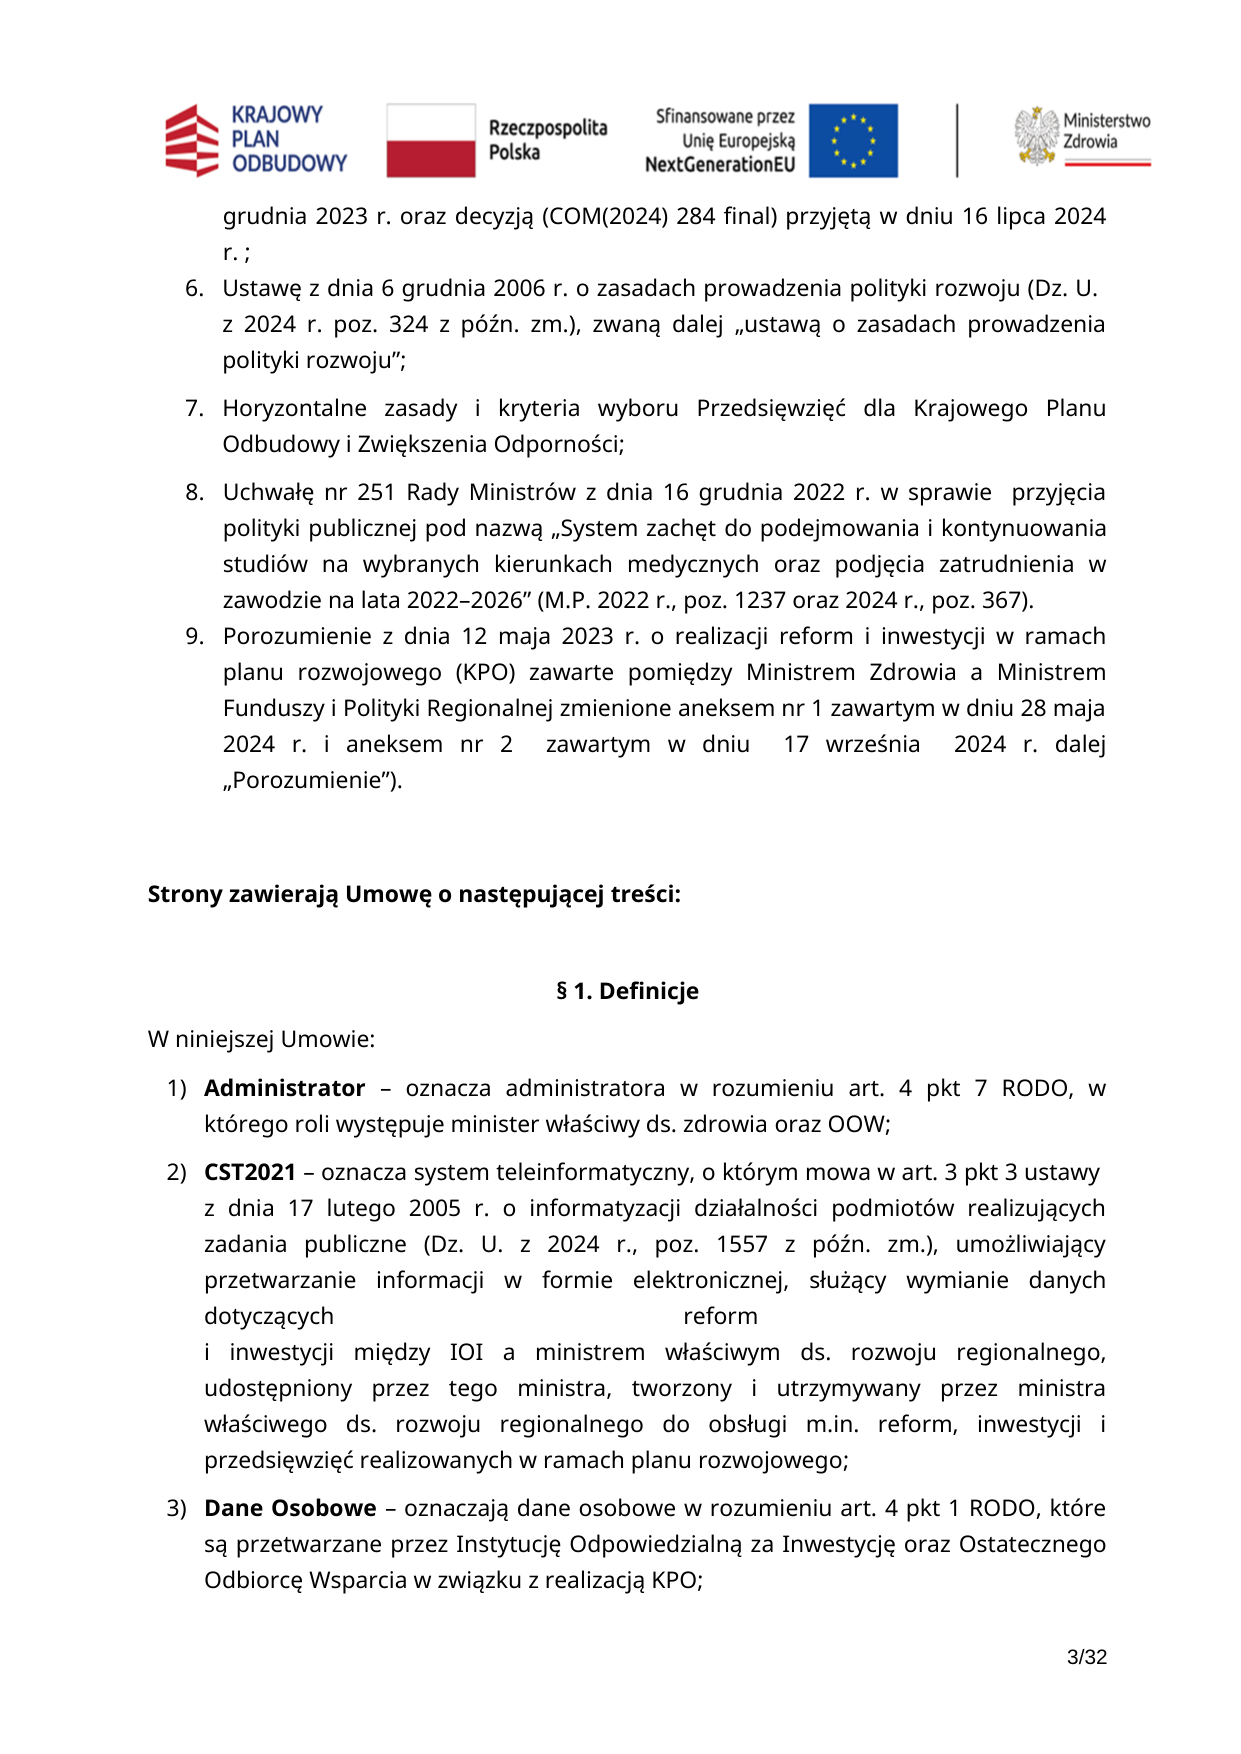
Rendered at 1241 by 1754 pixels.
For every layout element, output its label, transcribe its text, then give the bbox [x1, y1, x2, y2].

picture [147, 73, 1172, 200]
list CST2021 – oznacza system teleinformatyczny, o którym mowa w art. 3 pkt 3 ustawy z dnia 17 lutego 2005 r. o informatyzacji działalności podmiotów realizujących zadania publiczne (Dz. U. z 2024 r., poz. 1557 z późn. zm.), umożliwiający przetwarzanie informacji w formie elektronicznej, służący wymianie danych dotyczących reform i inwestycji między IOI a ministrem właściwym ds. rozwoju regionalnego, udostępniony przez tego ministra, tworzony i utrzymywany przez ministra właściwego ds. rozwoju regionalnego do obsługi m.in. reform, inwestycji i przedsięwzięć realizowanych w ramach planu rozwojowego; [166, 1156, 1107, 1475]
text § 1. Definicje [148, 975, 1107, 1006]
list Administrator – oznacza administratora w rozumieniu art. 4 pkt 7 RODO, w którego roli występuje minister właściwy ds. zdrowia oraz OOW; [166, 1072, 1107, 1139]
list Ustawę z dnia 6 grudnia 2006 r. o zasadach prowadzenia polityki rozwoju (Dz. U. z 2024 r. poz. 324 z późn. zm.), zwaną dalej „ustawą o zasadach prowadzenia polityki rozwoju”; [185, 272, 1107, 375]
text Strony zawierają Umowę o następującej treści: [148, 878, 1107, 909]
list Porozumienie z dnia 12 maja 2023 r. o realizacji reform i inwestycji w ramach planu rozwojowego (KPO) zawarte pomiędzy Ministrem Zdrowia a Ministrem Funduszy i Polityki Regionalnej zmienione aneksem nr 1 zawartym w dniu 28 maja 2024 r. i aneksem nr 2 zawartym w dniu 17 września 2024 r. dalej „Porozumienie”). [185, 620, 1107, 795]
text W niniejszej Umowie: [148, 1023, 1107, 1054]
list Horyzontalne zasady i kryteria wyboru Przedsięwzięć dla Krajowego Planu Odbudowy i Zwiększenia Odporności; [185, 392, 1107, 459]
list Uchwałę nr 251 Rady Ministrów z dnia 16 grudnia 2022 r. w sprawie przyjęcia polityki publicznej pod nazwą „System zachęt do podejmowania i kontynuowania studiów na wybranych kierunkach medycznych oraz podjęcia zatrudnienia w zawodzie na lata 2022–2026” (M.P. 2022 r., poz. 1237 oraz 2024 r., poz. 367). [185, 476, 1107, 615]
list Dane Osobowe – oznaczają dane osobowe w rozumieniu art. 4 pkt 1 RODO, które są przetwarzane przez Instytucję Odpowiedzialną za Inwestycję oraz Ostatecznego Odbiorcę Wsparcia w związku z realizacją KPO; [166, 1492, 1107, 1595]
